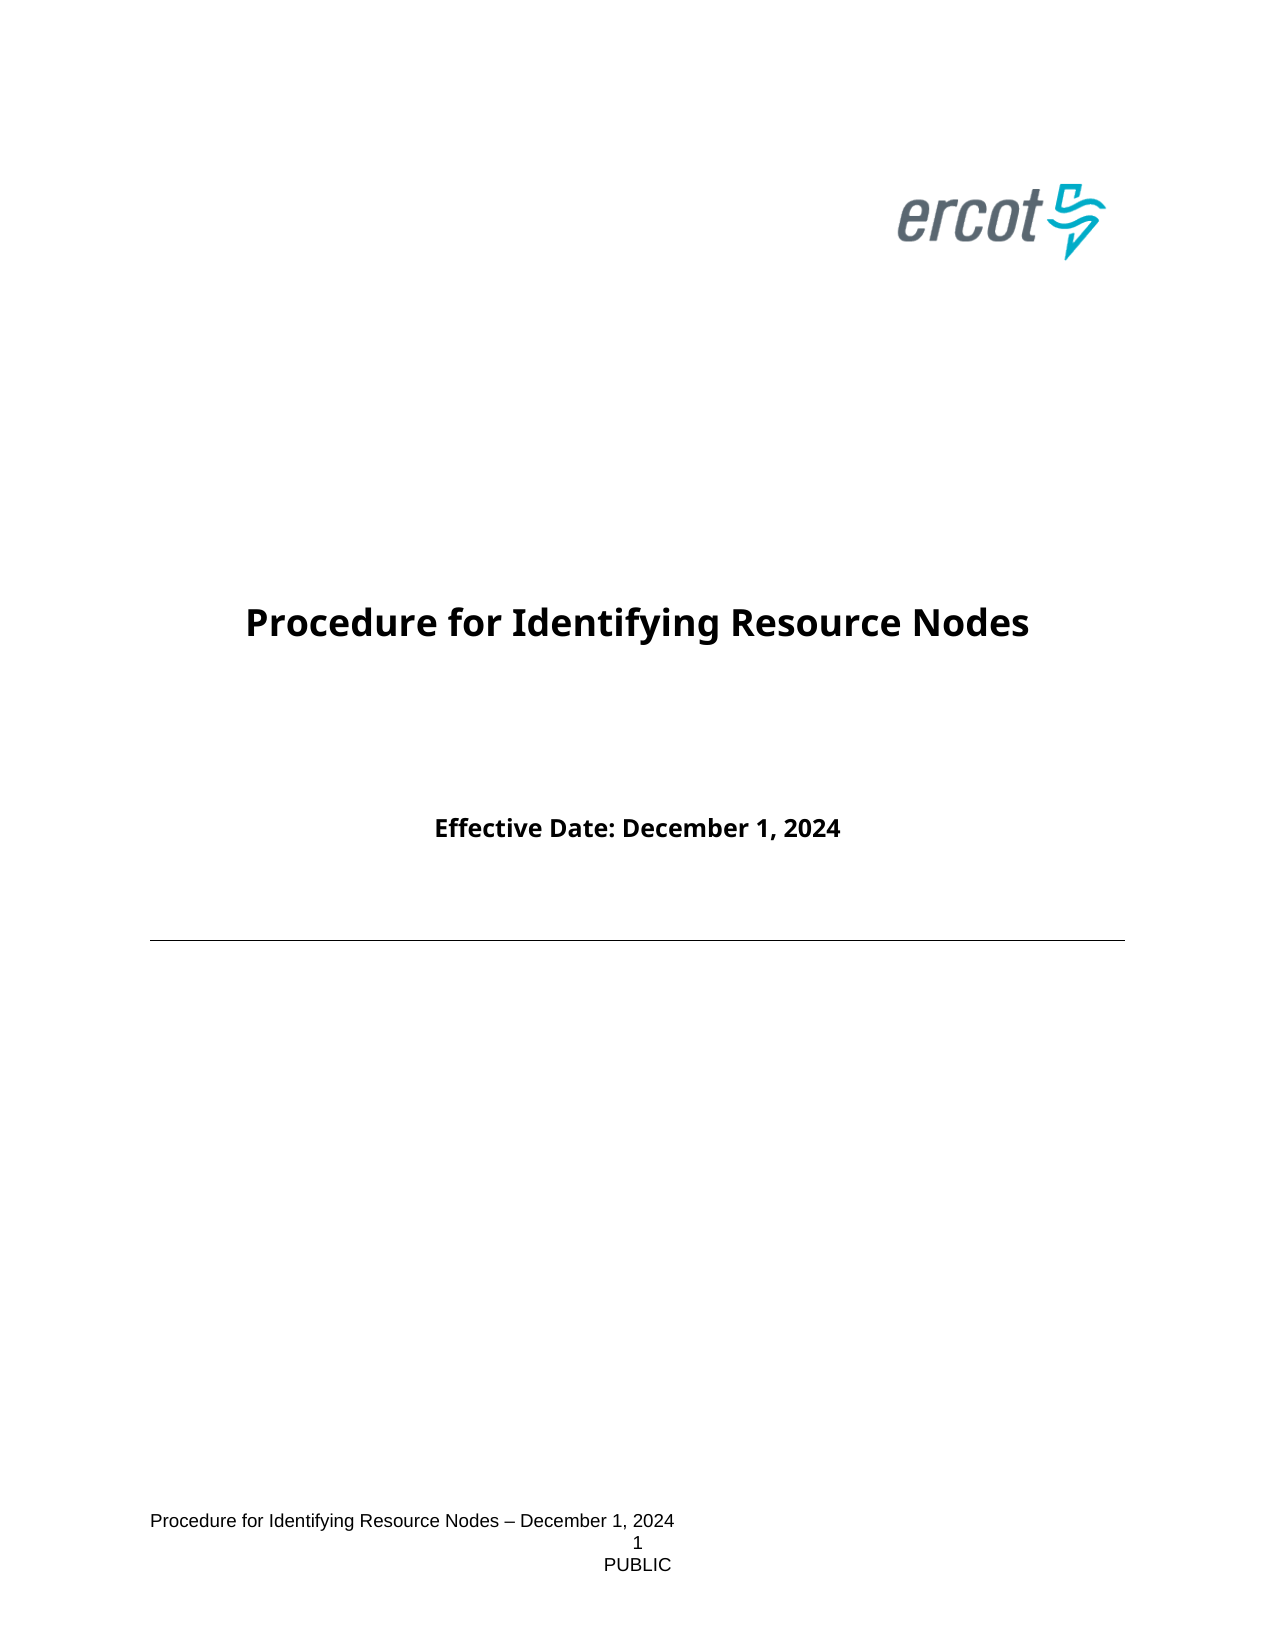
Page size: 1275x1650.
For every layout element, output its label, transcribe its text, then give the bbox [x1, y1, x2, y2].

text Effective Date: December 1, 2024 [150, 811, 1125, 845]
text Procedure for Identifying Resource Nodes [150, 597, 1125, 648]
picture [878, 162, 1126, 280]
